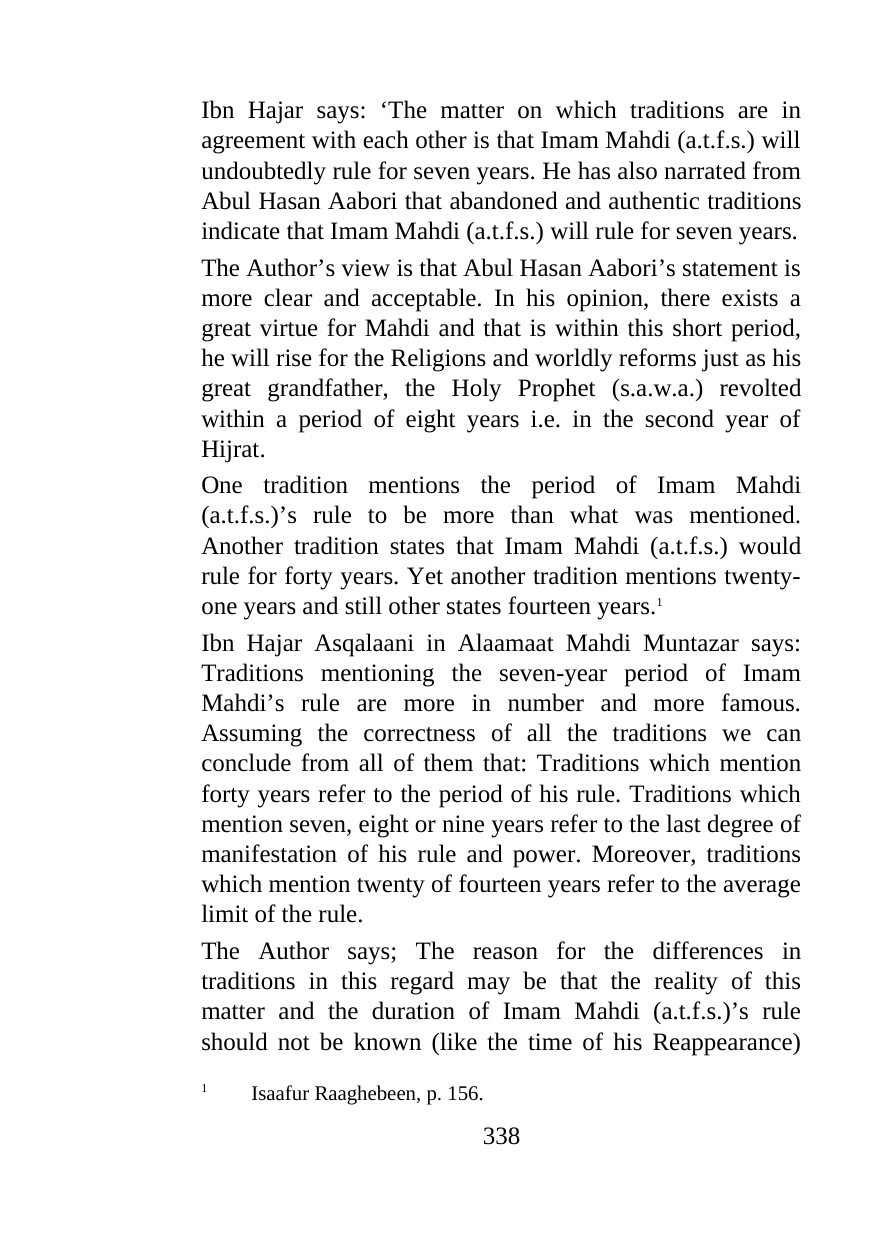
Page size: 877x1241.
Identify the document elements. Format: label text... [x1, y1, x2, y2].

text The Author’s view is that Abul Hasan Aabori’s statement is more clear and acceptable. In his opinion, there exists a great virtue for Mahdi and that is within this short period, he will rise for the Religions and worldly reforms just as his great grandfather, the Holy Prophet (s.a.w.a.) revolted within a period of eight years i.e. in the second year of Hijrat. [201, 252, 802, 463]
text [201, 94, 802, 246]
text One tradition mentions the period of Imam Mahdi (a.t.f.s.)’s rule to be more than what was mentioned. Another tradition states that Imam Mahdi (a.t.f.s.) would rule for forty years. Yet another tradition mentions twenty-one years and still other states fourteen years. [201, 469, 802, 621]
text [201, 935, 802, 1056]
text Ibn Hajar Asqalaani in Alaamaat Mahdi Muntazar says: Traditions mentioning the seven-year period of Imam Mahdi’s rule are more in number and more famous. Assuming the correctness of all the traditions we can conclude from all of them that: Traditions which mention forty years refer to the period of his rule. Traditions which mention seven, eight or nine years refer to the last degree of manifestation of his rule and power. Moreover, traditions which mention twenty of fourteen years refer to the average limit of the rule. [201, 627, 802, 929]
